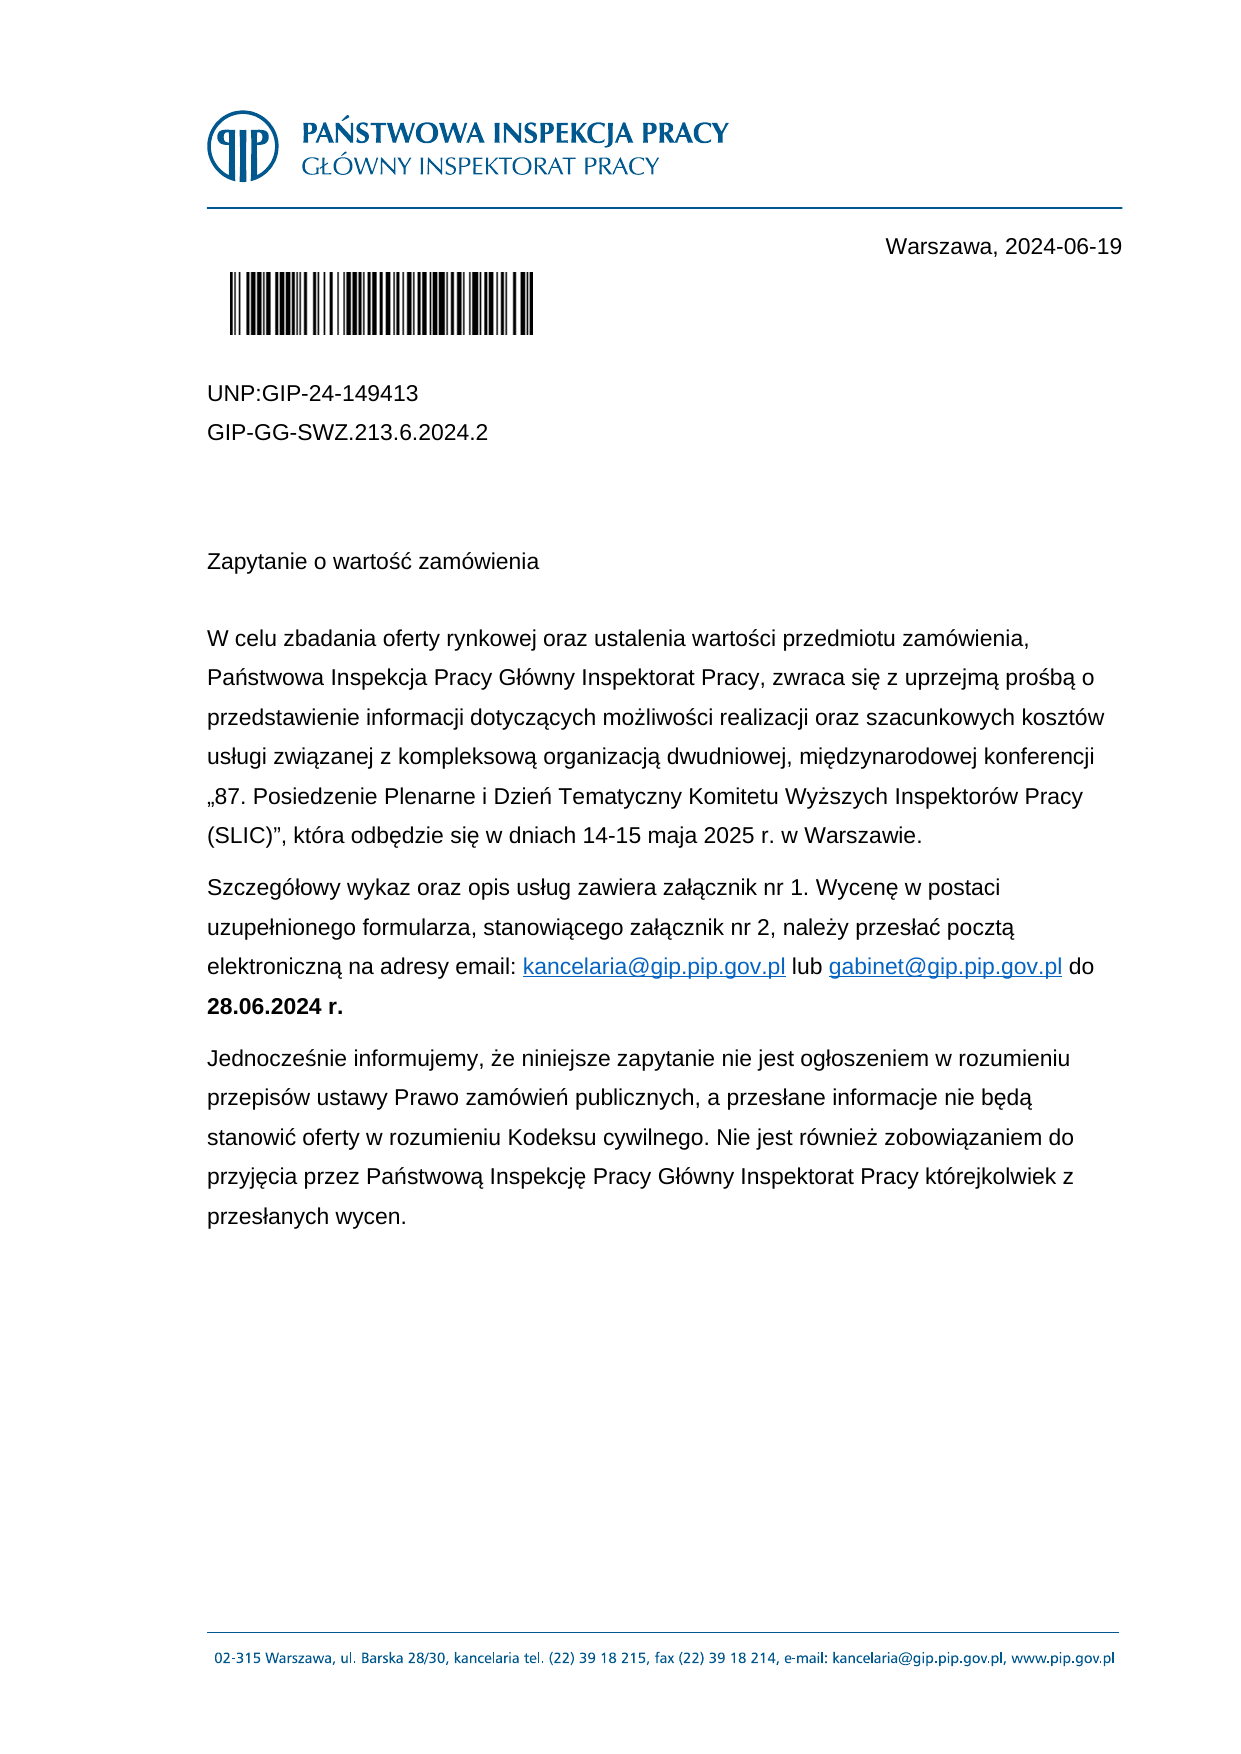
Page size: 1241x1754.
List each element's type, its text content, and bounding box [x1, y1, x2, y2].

text GIP-GG-SWZ.213.6.2024.2 [207, 419, 1122, 445]
text W celu zbadania oferty rynkowej oraz ustalenia wartości przedmiotu zamówienia, Państwowa Inspekcja Pracy Główny Inspektorat Pracy, zwraca się z uprzejmą prośbą o przedstawienie informacji dotyczących możliwości realizacji oraz szacunkowych kosztów usługi związanej z kompleksową organizacją dwudniowej, międzynarodowej konferencji „87. Posiedzenie Plenarne i Dzień Tematyczny Komitetu Wyższych Inspektorów Pracy (SLIC)”, która odbędzie się w dniach 14-15 maja 2025 r. w Warszawie. [207, 625, 1122, 849]
picture [230, 272, 533, 335]
text Warszawa, 2024-06-19 [207, 233, 1122, 259]
text Jednocześnie informujemy, że niniejsze zapytanie nie jest ogłoszeniem w rozumieniu przepisów ustawy Prawo zamówień publicznych, a przesłane informacje nie będą stanowić oferty w rozumieniu Kodeksu cywilnego. Nie jest również zobowiązaniem do przyjęcia przez Państwową Inspekcję Pracy Główny Inspektorat Pracy którejkolwiek z przesłanych wycen. [207, 1045, 1122, 1229]
text Zapytanie o wartość zamówienia [207, 548, 1122, 574]
text Szczegółowy wykaz oraz opis usług zawiera załącznik nr 1. Wycenę w postaci uzupełnionego formularza, stanowiącego załącznik nr 2, należy przesłać pocztą elektroniczną na adresy email: kancelaria@gip.pip.gov.pl lub gabinet@gip.pip.gov.pl do 28.06.2024 r. [207, 874, 1122, 1019]
text UNP:GIP-24-149413 [207, 379, 1122, 406]
